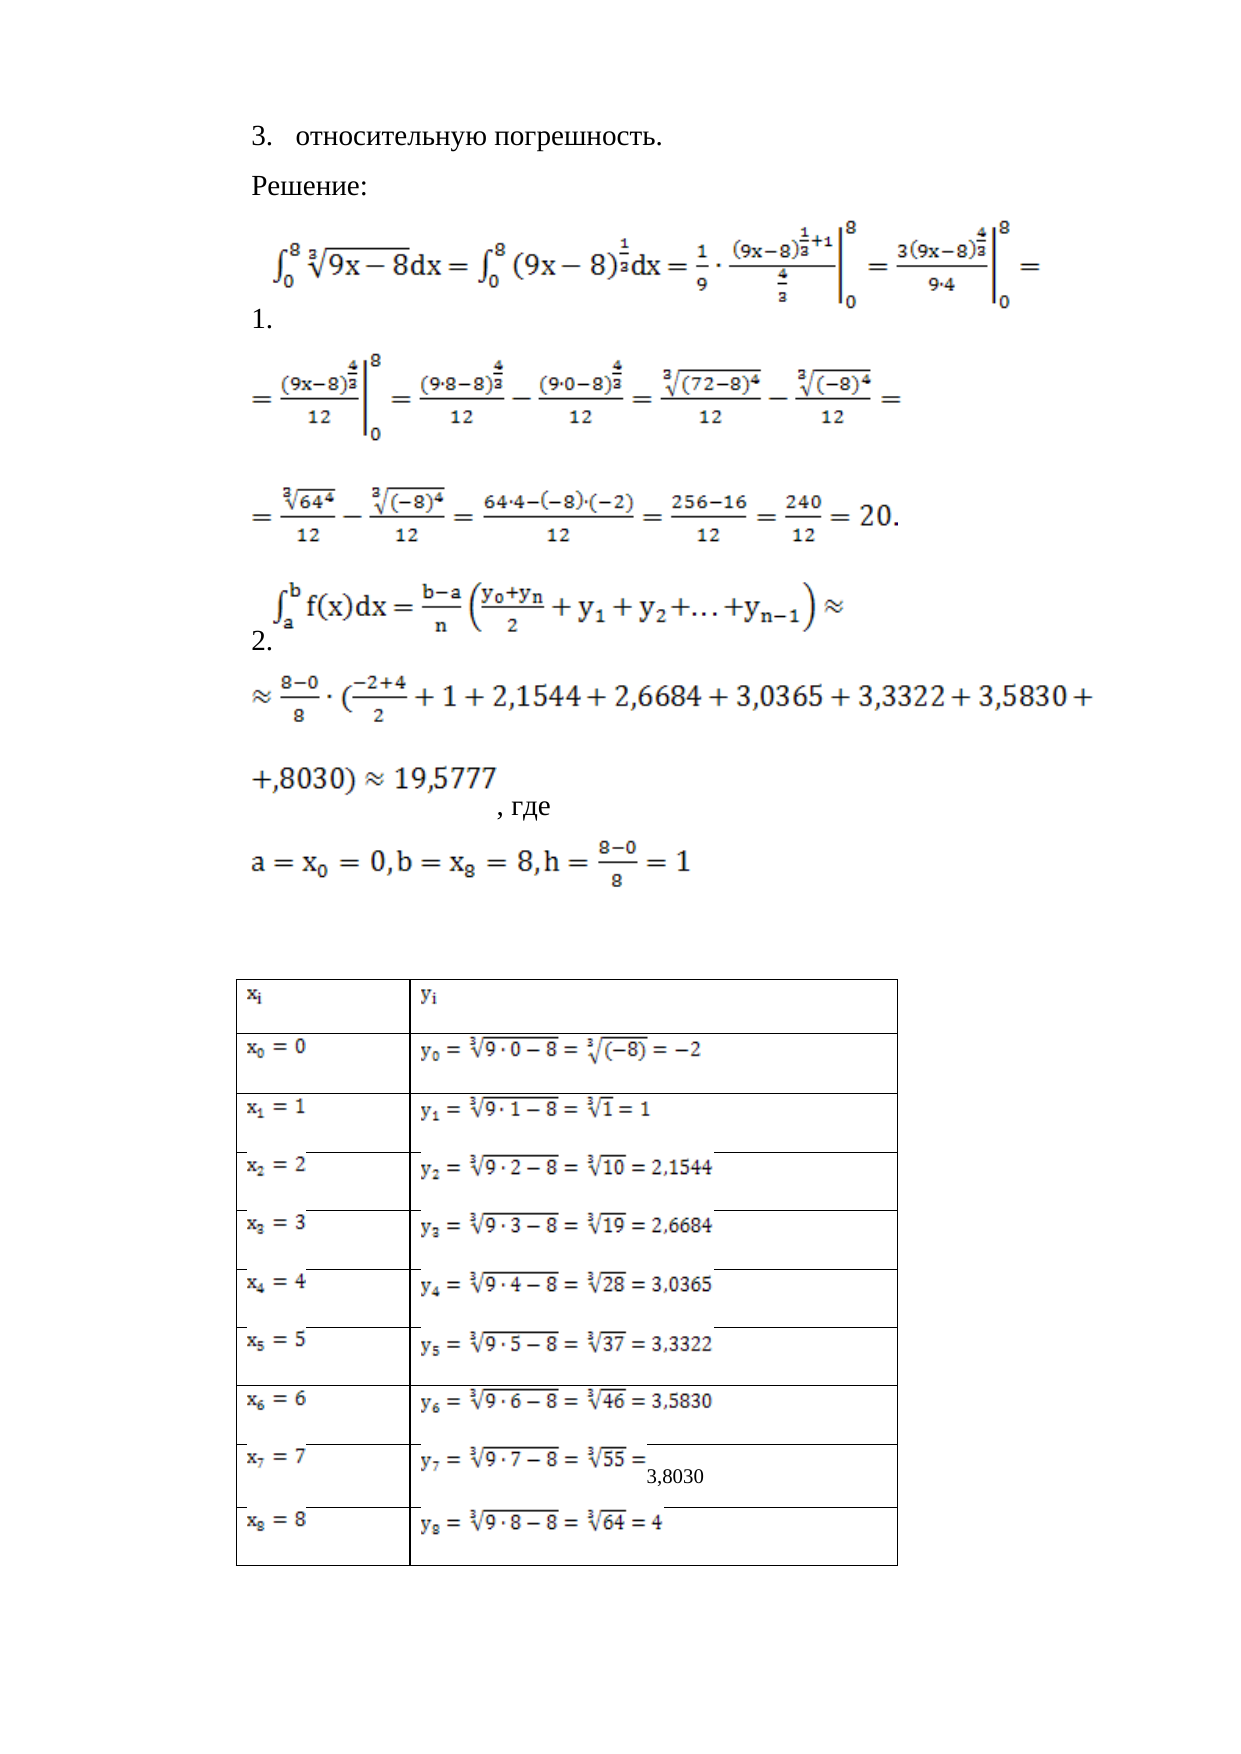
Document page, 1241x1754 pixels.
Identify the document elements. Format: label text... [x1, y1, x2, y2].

table_cell [237, 1034, 409, 1093]
table_cell [411, 1386, 897, 1444]
table_cell [411, 1034, 897, 1093]
list относительную погрешность. [177, 118, 1152, 152]
picture [247, 1269, 306, 1306]
picture [421, 1152, 714, 1194]
picture [247, 980, 264, 1017]
picture [247, 1507, 306, 1544]
picture [421, 1444, 647, 1484]
picture [247, 1152, 306, 1189]
picture [247, 1210, 306, 1247]
table_cell [237, 1328, 409, 1385]
table_cell [411, 1270, 897, 1327]
picture [421, 1034, 701, 1077]
table_header [411, 980, 897, 1033]
picture [251, 838, 691, 906]
picture [251, 763, 497, 816]
table_cell [411, 1094, 897, 1152]
picture [247, 1094, 306, 1131]
picture [251, 483, 898, 559]
picture [247, 1327, 306, 1364]
picture [251, 351, 902, 461]
picture [421, 1507, 664, 1549]
table_cell [237, 1153, 409, 1210]
picture [247, 1034, 306, 1071]
table_cell [237, 1386, 409, 1444]
picture [421, 1094, 651, 1135]
table_cell [411, 1211, 897, 1268]
table_cell [411, 1508, 897, 1565]
table_cell [411, 1153, 897, 1210]
table_cell [237, 1094, 409, 1152]
picture [421, 1269, 714, 1311]
picture [247, 1444, 306, 1481]
table_header [237, 980, 409, 1033]
table_cell [237, 1270, 409, 1327]
table_cell [237, 1211, 409, 1268]
picture [421, 1327, 714, 1369]
picture [421, 1210, 714, 1252]
picture [272, 218, 1041, 329]
table_cell [411, 1328, 897, 1385]
picture [272, 581, 845, 651]
text Решение: [177, 168, 1152, 202]
picture [421, 980, 437, 1017]
table_cell 3,8030 [411, 1445, 897, 1507]
text , где [177, 764, 1152, 822]
table_cell [237, 1508, 409, 1565]
picture [421, 1386, 714, 1427]
picture [251, 673, 1094, 741]
picture [247, 1386, 306, 1423]
table_cell [237, 1445, 409, 1507]
